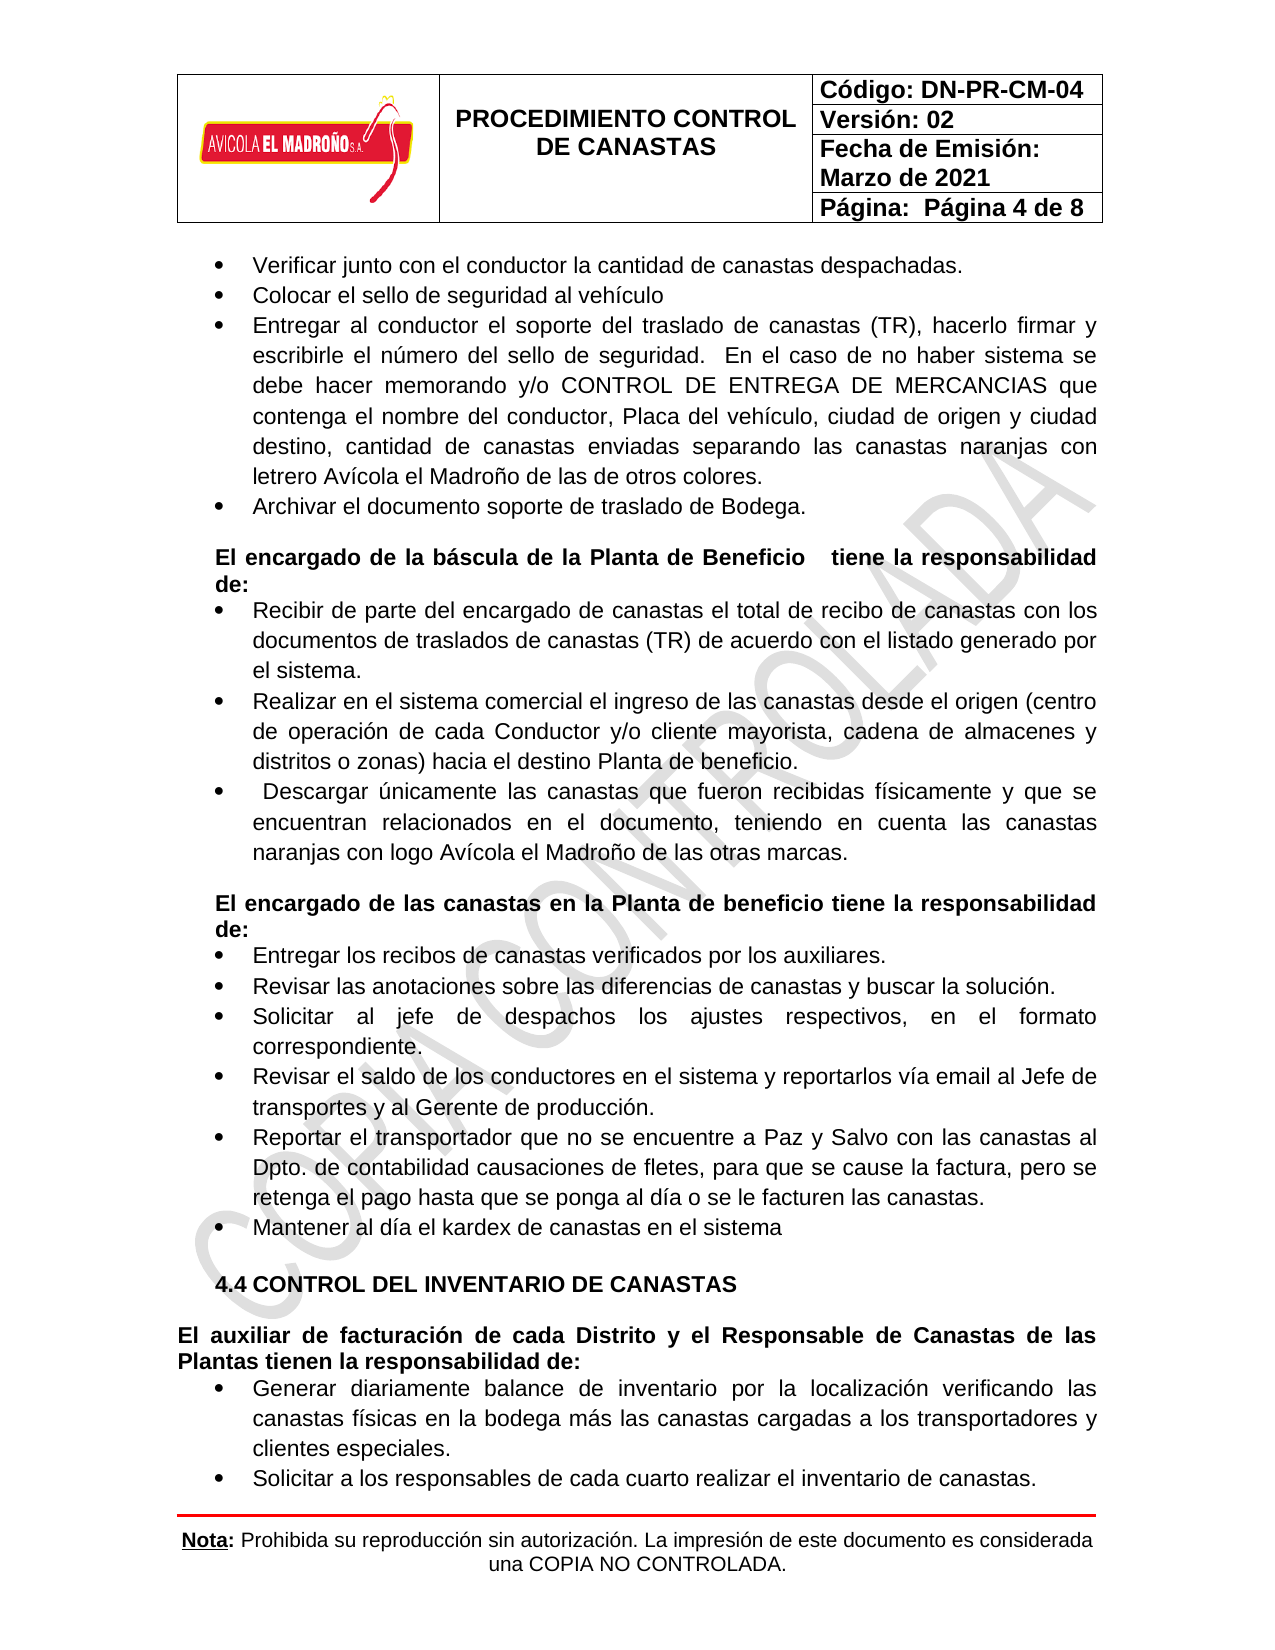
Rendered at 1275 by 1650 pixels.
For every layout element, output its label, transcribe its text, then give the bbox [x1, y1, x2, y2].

list Reportar el transportador que no se encuentre a Paz y Salvo con las canastas al Dpto. de contabilidad causaciones de fletes, para que se cause la factura, pero se retenga el pago hasta que se ponga al día o se le facturen las canastas. [215, 1124, 1098, 1210]
list Solicitar a los responsables de cada cuarto realizar el inventario de canastas. [215, 1465, 1098, 1492]
list Generar diariamente balance de inventario por la localización verificando las canastas físicas en la bodega más las canastas cargadas a los transportadores y clientes especiales. [215, 1374, 1098, 1461]
text El auxiliar de facturación de cada Distrito y el Responsable de Canastas de las Plantas tienen la responsabilidad de: [177, 1322, 1098, 1374]
list Mantener al día el kardex de canastas en el sistema [215, 1214, 1098, 1241]
list Entregar al conductor el soporte del traslado de canastas (TR), hacerlo firmar y escribirle el número del sello de seguridad. En el caso de no haber sistema se debe hacer memorando y/o CONTROL DE ENTREGA DE MERCANCIAS que contenga el nombre del conductor, Placa del vehículo, ciudad de origen y ciudad destino, cantidad de canastas enviadas separando las canastas naranjas con letrero Avícola el Madroño de las de otros colores. [215, 312, 1098, 489]
picture [195, 93, 414, 203]
list Colocar el sello de seguridad al vehículo [215, 282, 1098, 308]
text El encargado de las canastas en la Planta de beneficio tiene la responsabilidad de: [215, 890, 1098, 942]
list CONTROL DEL INVENTARIO DE CANASTAS [215, 1271, 1098, 1297]
list Recibir de parte del encargado de canastas el total de recibo de canastas con los documentos de traslados de canastas (TR) de acuerdo con el listado generado por el sistema. [215, 597, 1098, 684]
list Realizar en el sistema comercial el ingreso de las canastas desde el origen (centro de operación de cada Conductor y/o cliente mayorista, cadena de almacenes y distritos o zonas) hacia el destino Planta de beneficio. [215, 688, 1098, 774]
list Revisar las anotaciones sobre las diferencias de canastas y buscar la solución. [215, 973, 1098, 999]
text El encargado de la báscula de la Planta de Beneficio tiene la responsabilidad de: [215, 544, 1098, 597]
list Archivar el documento soporte de traslado de Bodega. [215, 493, 1098, 519]
list Verificar junto con el conductor la cantidad de canastas despachadas. [215, 252, 1098, 278]
list Descargar únicamente las canastas que fueron recibidas físicamente y que se encuentran relacionados en el documento, teniendo en cuenta las canastas naranjas con logo Avícola el Madroño de las otras marcas. [215, 778, 1098, 865]
list Entregar los recibos de canastas verificados por los auxiliares. [215, 942, 1098, 969]
list Revisar el saldo de los conductores en el sistema y reportarlos vía email al Jefe de transportes y al Gerente de producción. [215, 1063, 1098, 1120]
list Solicitar al jefe de despachos los ajustes respectivos, en el formato correspondiente. [215, 1003, 1098, 1059]
